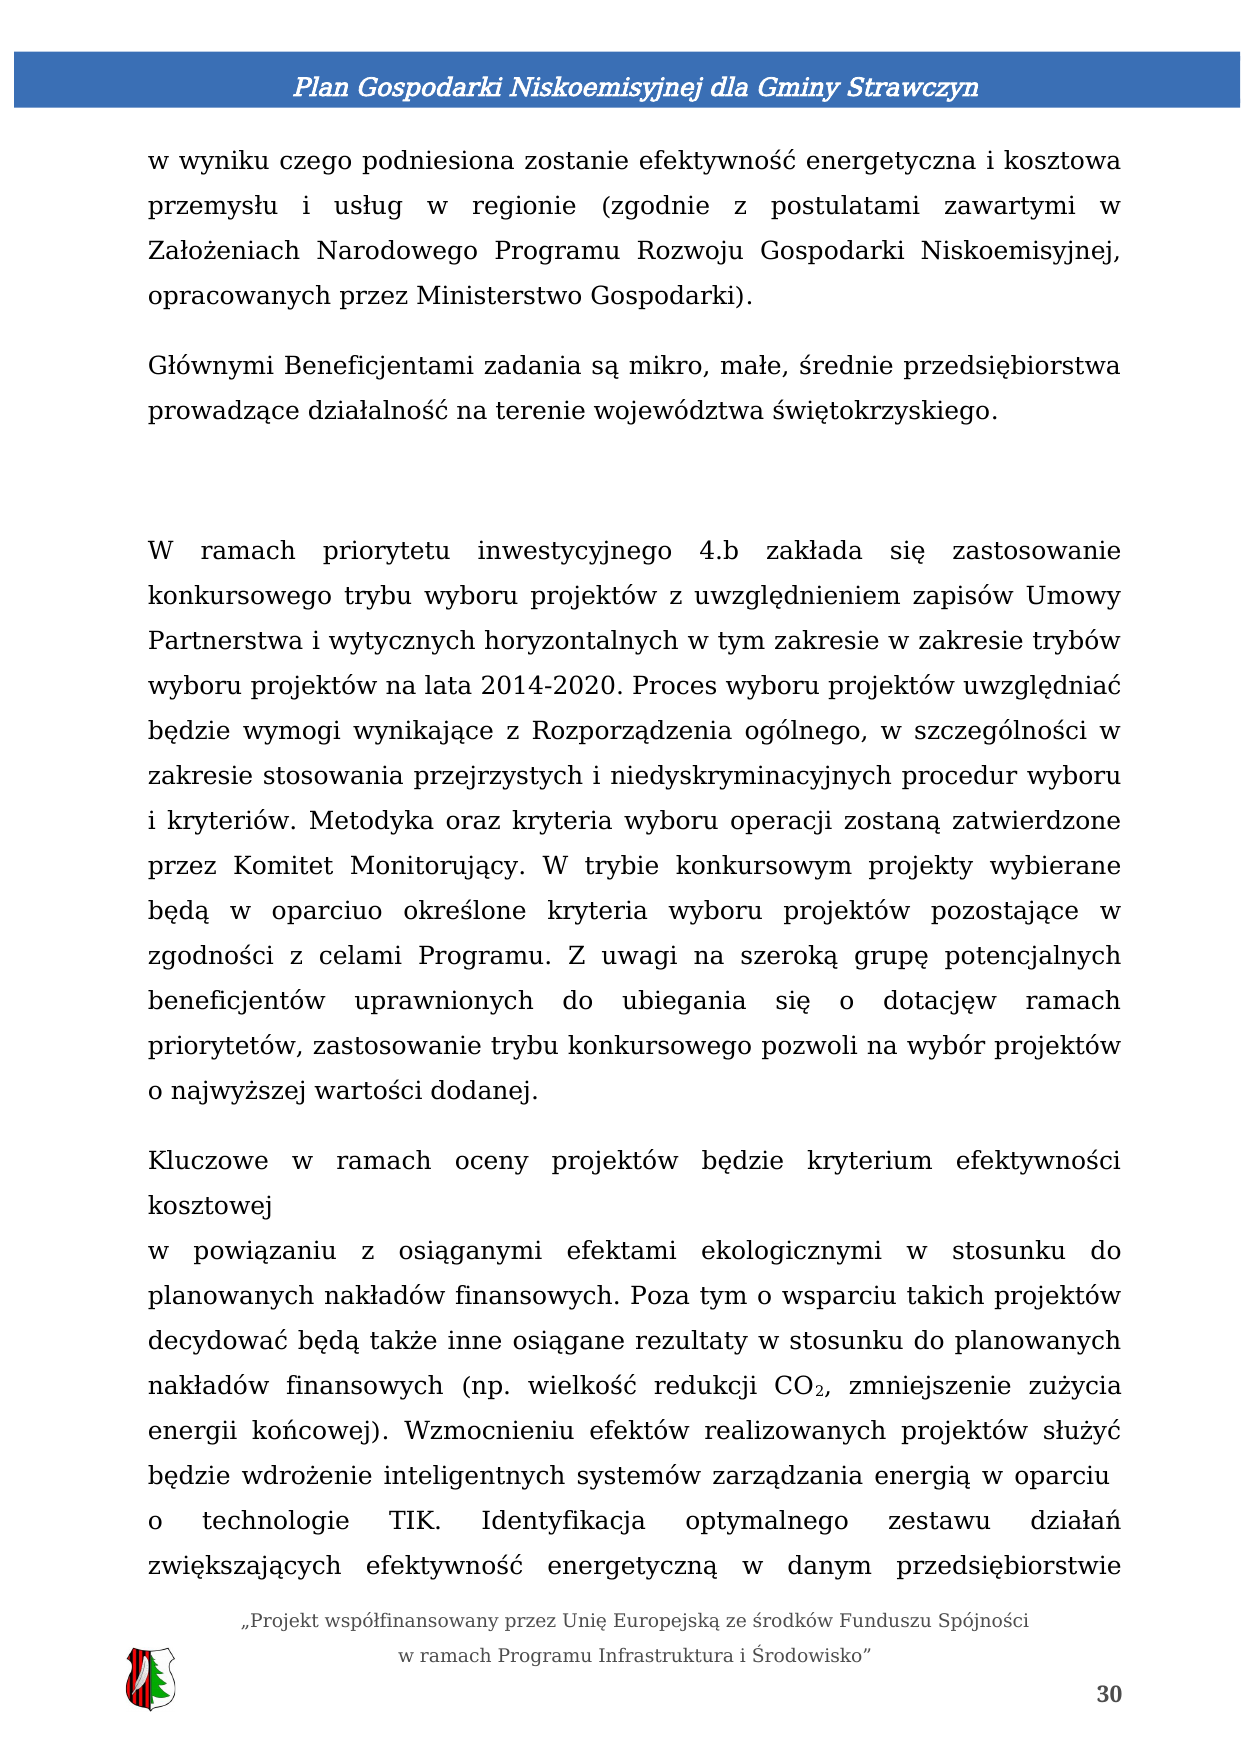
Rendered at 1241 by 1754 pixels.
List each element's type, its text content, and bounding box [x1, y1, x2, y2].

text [148, 145, 1122, 310]
text W ramach priorytetu inwestycyjnego 4.b zakłada się zastosowanie konkursowego trybu wyboru projektów z uwzględnieniem zapisów Umowy Partnerstwa i wytycznych horyzontalnych w tym zakresie w zakresie trybów wyboru projektów na lata 2014-2020. Proces wyboru projektów uwzględniać będzie wymogi wynikające z Rozporządzenia ogólnego, w szczególności w zakresie stosowania przejrzystych i niedyskryminacyjnych procedur wyboru i kryteriów. Metodyka oraz kryteria wyboru operacji zostaną zatwierdzone przez Komitet Monitorujący. W trybie konkursowym projekty wybierane będą w oparciuo określone kryteria wyboru projektów pozostające w zgodności z celami Programu. Z uwagi na szeroką grupę potencjalnych beneficjentów uprawnionych do ubiegania się o dotacjęw ramach priorytetów, zastosowanie trybu konkursowego pozwoli na wybór projektów o najwyższej wartości dodanej. [148, 535, 1122, 1105]
picture [125, 1647, 176, 1712]
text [148, 1145, 1122, 1580]
text Głównymi Beneficjentami zadania są mikro, małe, średnie przedsiębiorstwa prowadzące działalność na terenie województwa świętokrzyskiego. [148, 350, 1122, 425]
